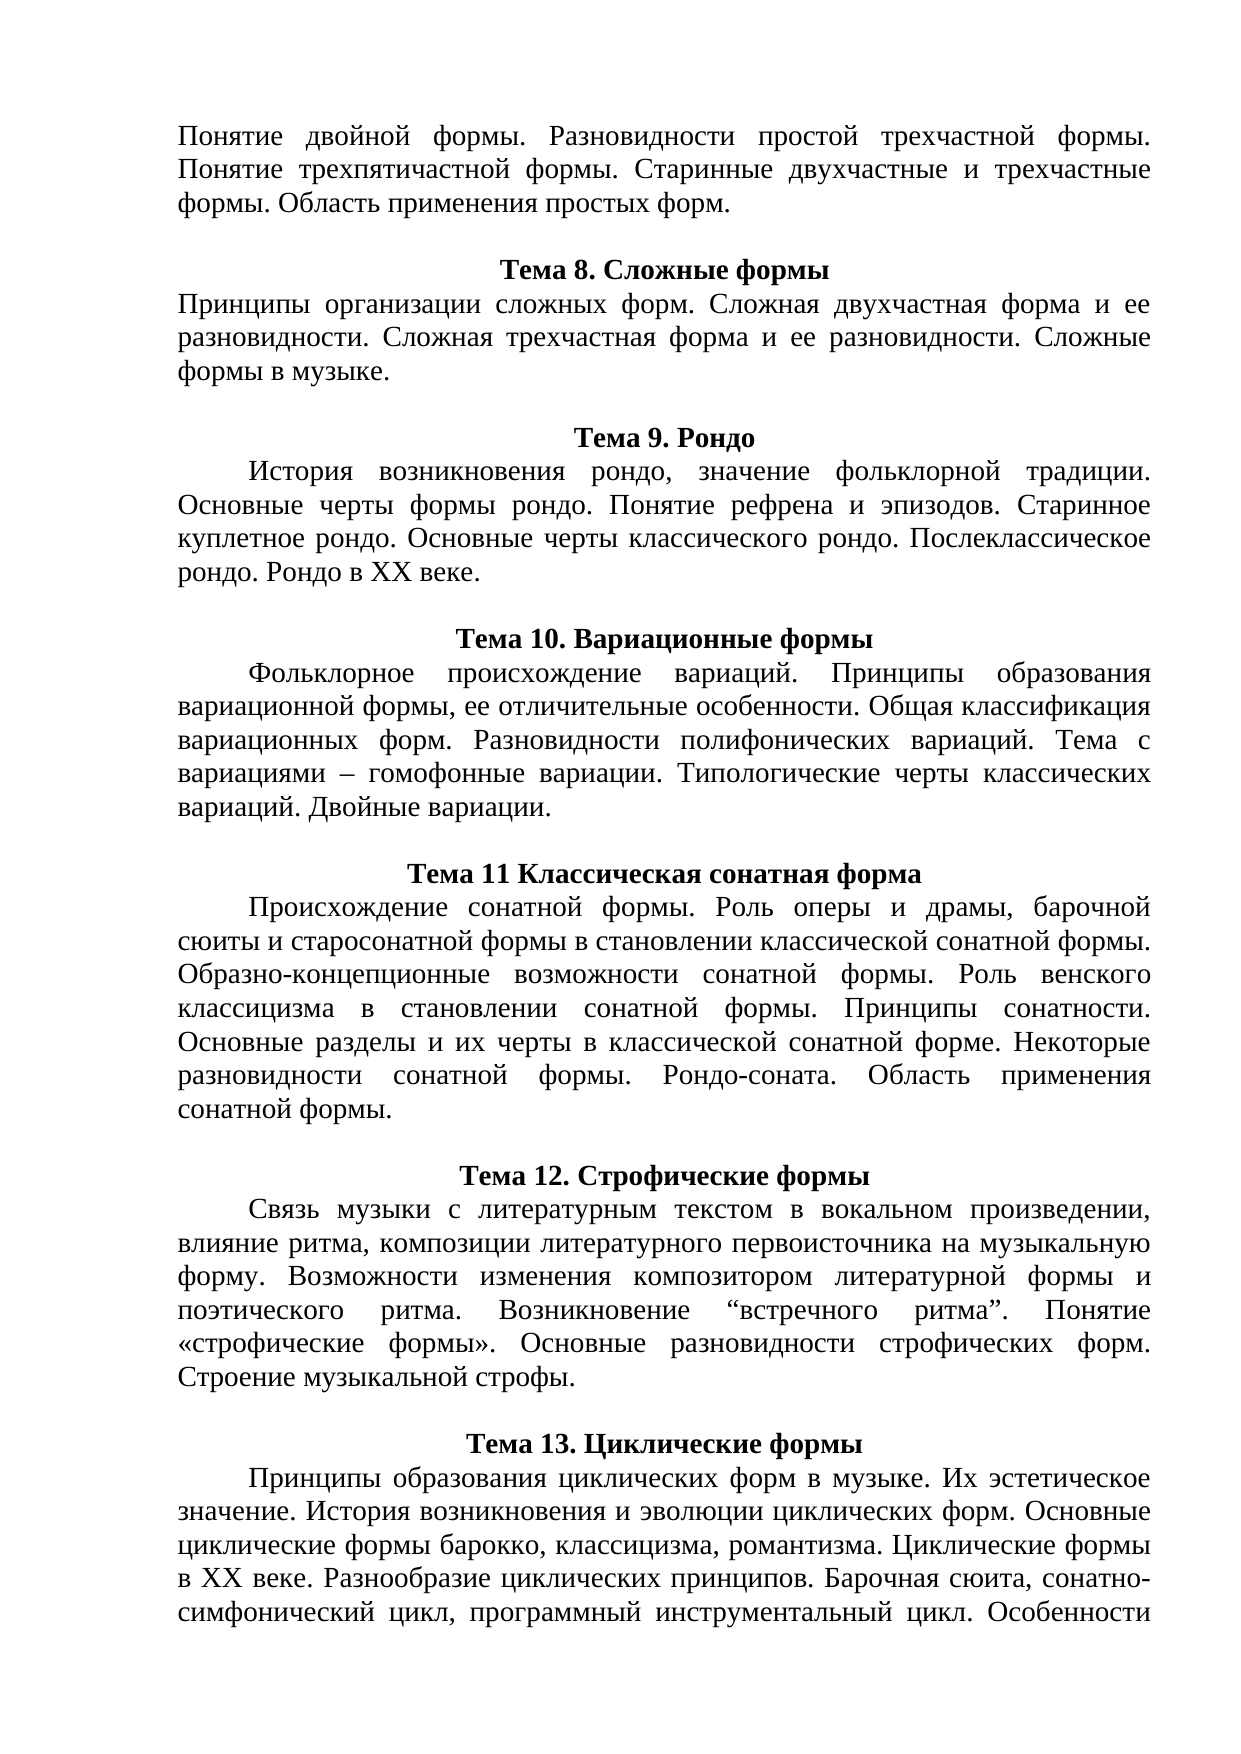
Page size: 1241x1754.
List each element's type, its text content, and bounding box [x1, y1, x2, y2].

text Тема 10. Вариационные формы [177, 621, 1152, 655]
text Тема 8. Сложные формы [177, 252, 1152, 286]
text История возникновения рондо, значение фольклорной традиции. Основные черты формы рондо. Понятие рефрена и эпизодов. Старинное куплетное рондо. Основные черты классического рондо. Послеклассическое рондо. Рондо в ХХ веке. [177, 453, 1152, 588]
text Тема 13. Циклические формы [177, 1426, 1152, 1460]
text Тема 11 Классическая сонатная форма [177, 856, 1152, 889]
text Фольклорное происхождение вариаций. Принципы образования вариационной формы, ее отличительные особенности. Общая классификация вариационных форм. Разновидности полифонических вариаций. Тема с вариациями – гомофонные вариации. Типологические черты классических вариаций. Двойные вариации. [177, 655, 1152, 822]
text Тема 9. Рондо [177, 420, 1152, 453]
text Происхождение сонатной формы. Роль оперы и драмы, барочной сюиты и старосонатной формы в становлении классической сонатной формы. Образно-концепционные возможности сонатной формы. Роль венского классицизма в становлении сонатной формы. Принципы сонатности. Основные разделы и их черты в классической сонатной форме. Некоторые разновидности сонатной формы. Рондо-соната. Область применения сонатной формы. [177, 889, 1152, 1124]
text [177, 118, 1152, 219]
text Принципы организации сложных форм. Сложная двухчастная форма и ее разновидности. Сложная трехчастная форма и ее разновидности. Сложные формы в музыке. [177, 286, 1152, 386]
text Связь музыки с литературным текстом в вокальном произведении, влияние ритма, композиции литературного первоисточника на музыкальную форму. Возможности изменения композитором литературной формы и поэтического ритма. Возникновение “встречного ритма”. Понятие «строфические формы». Основные разновидности строфических форм. Строение музыкальной строфы. [177, 1191, 1152, 1393]
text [177, 1460, 1152, 1627]
text Тема 12. Строфические формы [177, 1158, 1152, 1191]
